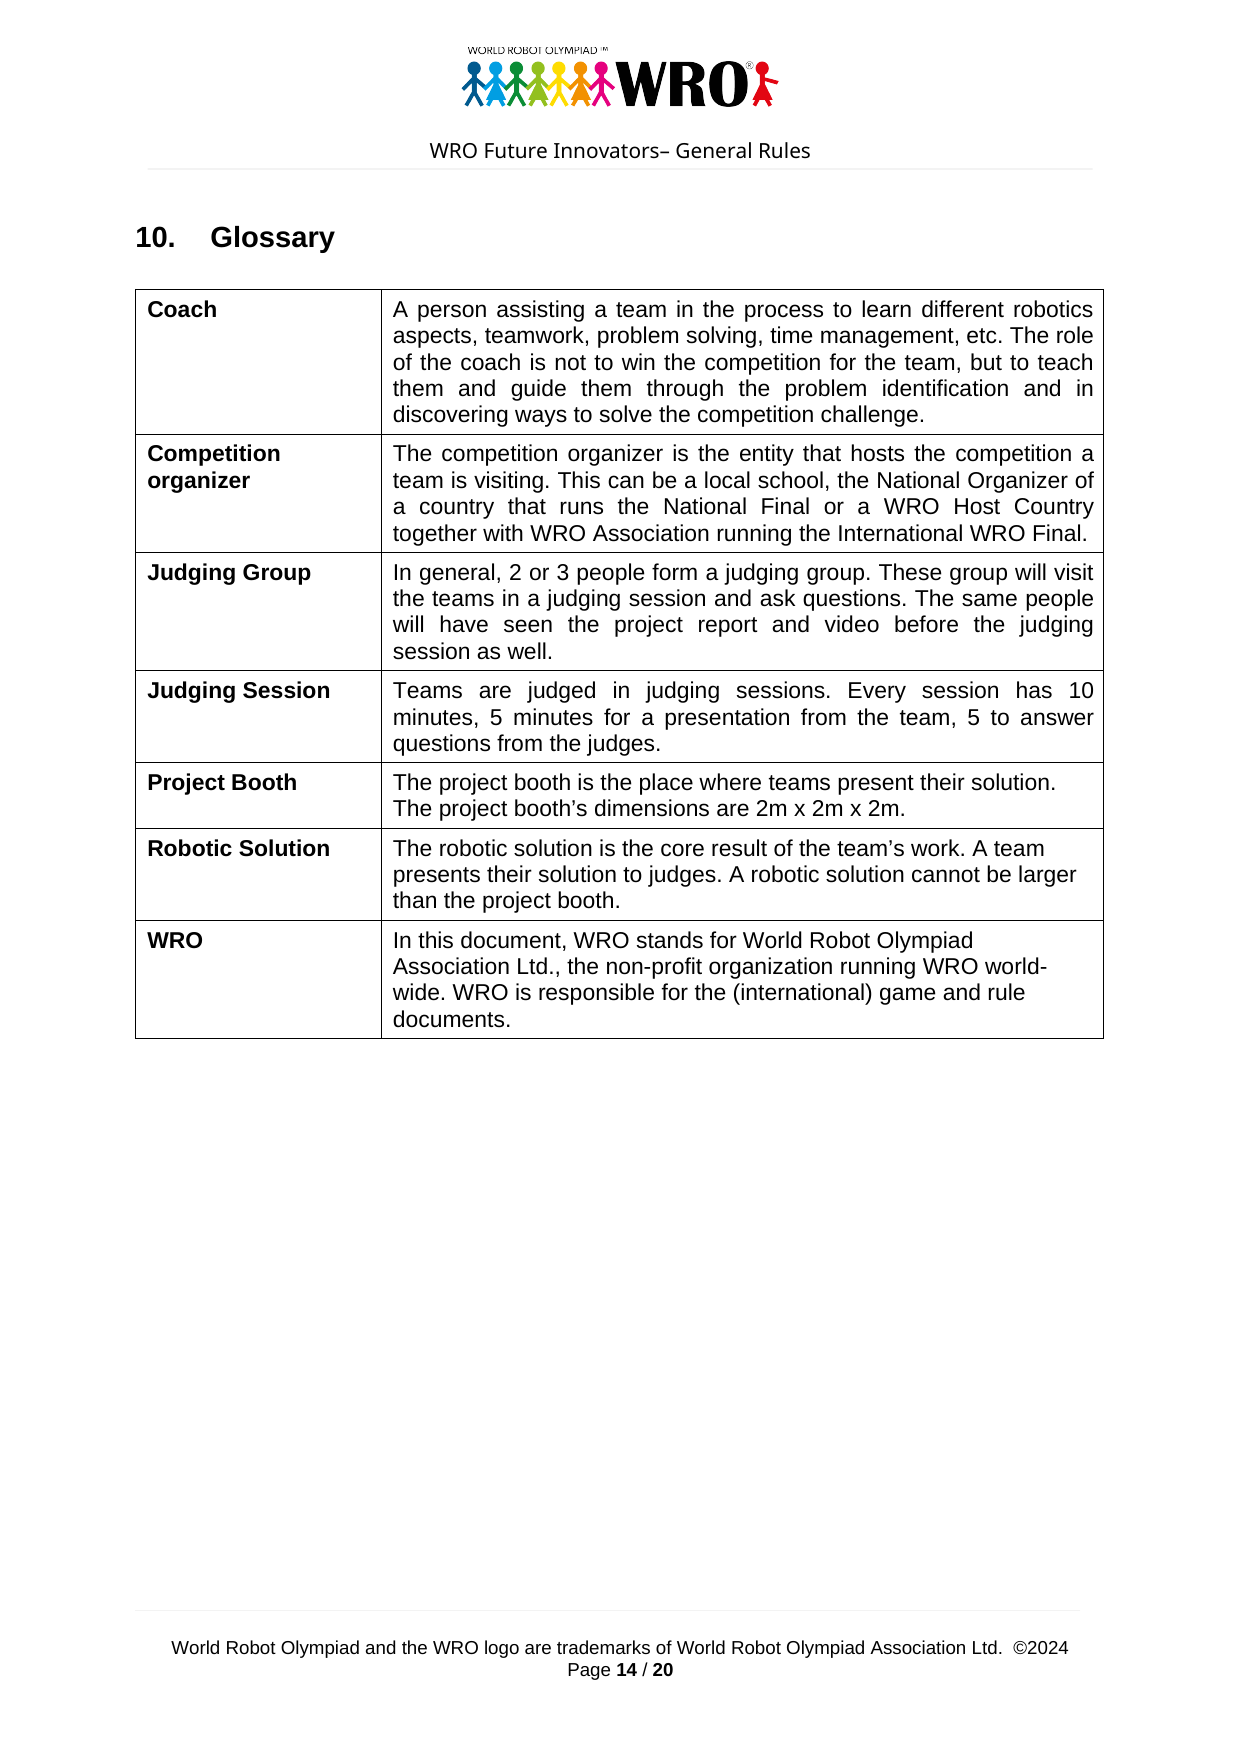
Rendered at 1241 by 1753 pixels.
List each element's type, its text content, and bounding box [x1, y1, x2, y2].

table_cell The project booth is the place where teams present their solution. The project booth’s dimensions are 2m x 2m x 2m. [382, 763, 1103, 828]
table_cell Competition organizer [136, 435, 381, 552]
table_cell The competition organizer is the entity that hosts the competition a team is visiting. This can be a local school, the National Organizer of a country that runs the National Final or a WRO Host Country together with WRO Association running the International WRO Final. [382, 435, 1103, 552]
table_cell WRO [136, 921, 381, 1038]
table_cell Judging Group [136, 553, 381, 670]
picture [491, 101, 501, 107]
table_cell Teams are judged in judging sessions. Every session has 10 minutes, 5 minutes for a presentation from the team, 5 to answer questions from the judges. [382, 671, 1103, 762]
table_cell The robotic solution is the core result of the team’s work. A team presents their solution to judges. A robotic solution cannot be larger than the project booth. [382, 829, 1103, 920]
picture [461, 47, 779, 107]
list Glossary [135, 220, 1107, 253]
table_header A person assisting a team in the process to learn different robotics aspects, teamwork, problem solving, time management, etc. The role of the coach is not to win the competition for the team, but to teach them and guide them through the problem identification and in discovering ways to solve the competition challenge. [382, 290, 1103, 433]
table_cell In this document, WRO stands for World Robot Olympiad Association Ltd., the non-profit organization running WRO world-wide. WRO is responsible for the (international) game and rule documents. [382, 921, 1103, 1038]
table_header Coach [136, 290, 381, 433]
table_cell In general, 2 or 3 people form a judging group. These group will visit the teams in a judging session and ask questions. The same people will have seen the project report and video before the judging session as well. [382, 553, 1103, 670]
table_cell Judging Session [136, 671, 381, 762]
table_cell Project Booth [136, 763, 381, 828]
table_cell Robotic Solution [136, 829, 381, 920]
